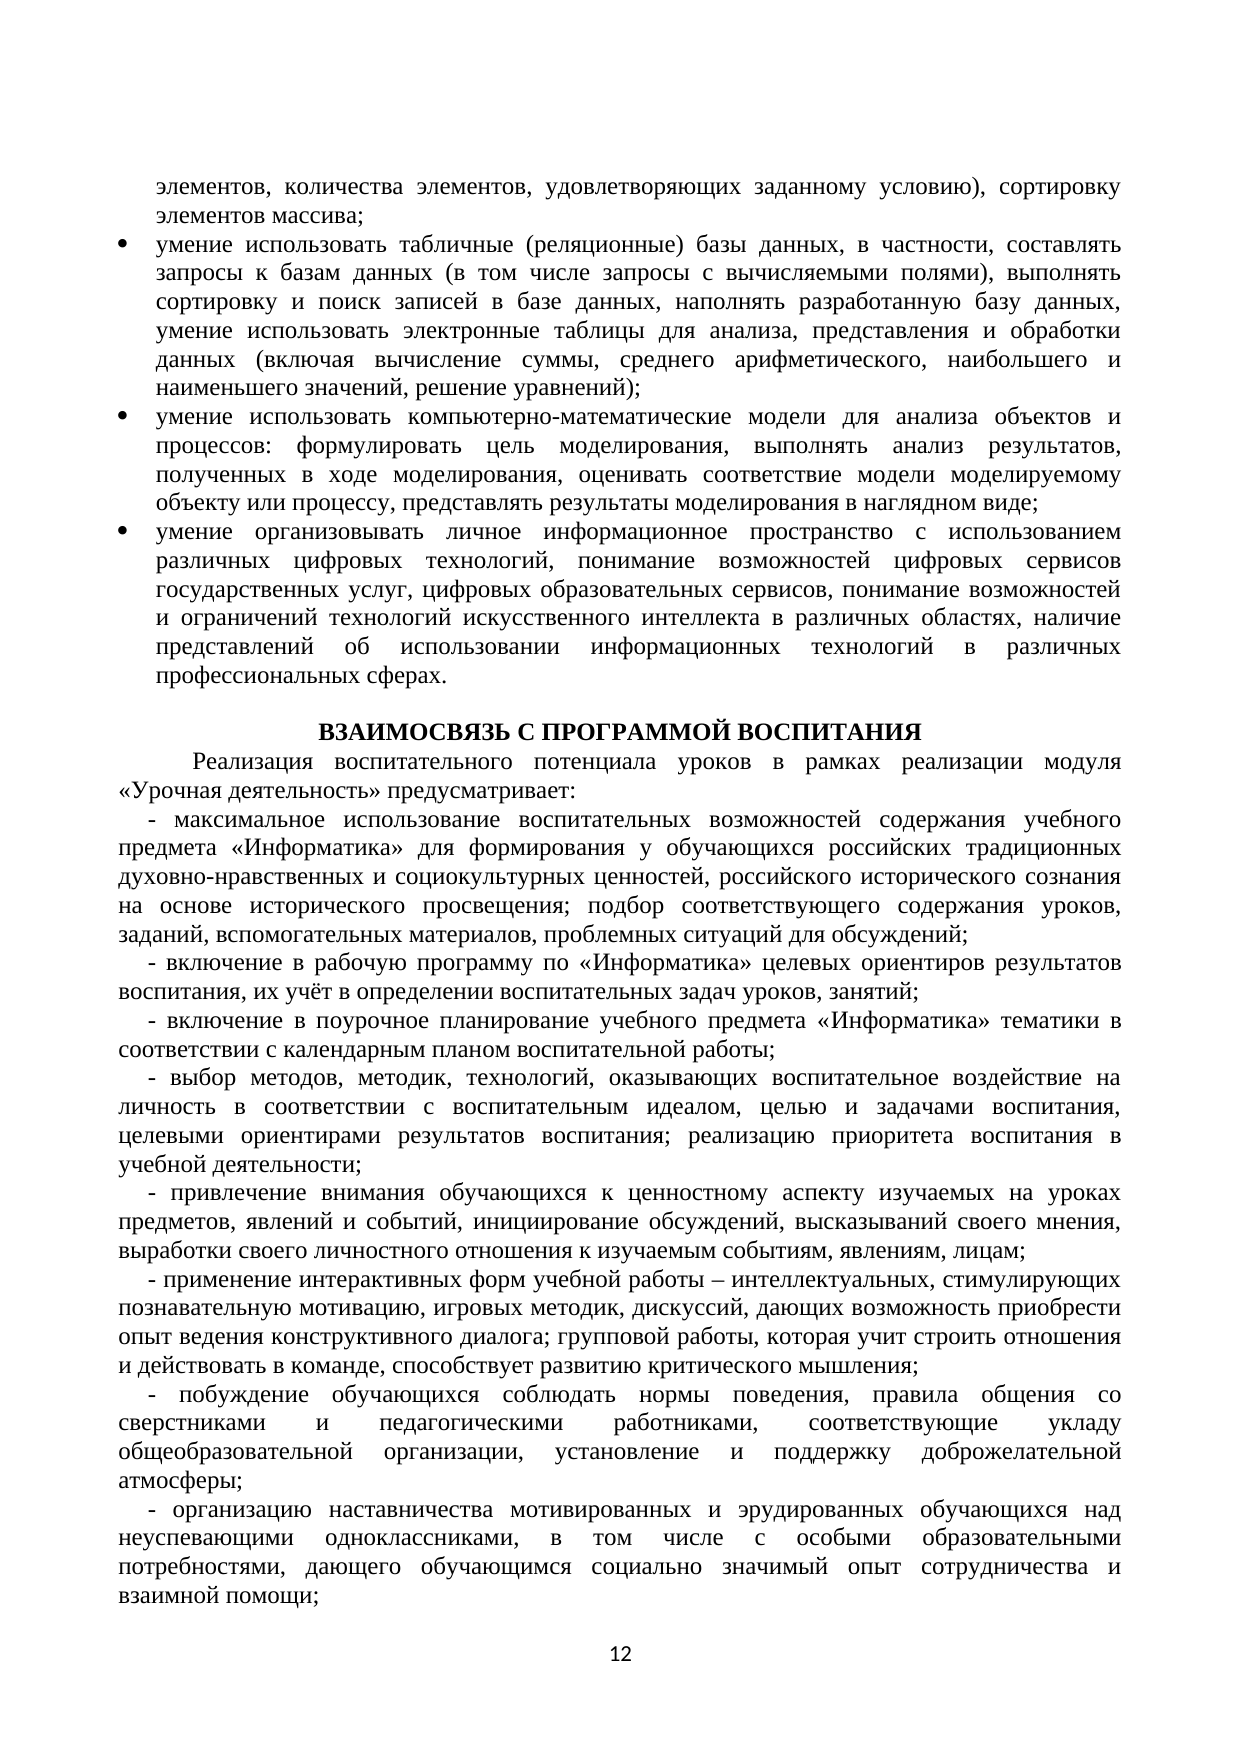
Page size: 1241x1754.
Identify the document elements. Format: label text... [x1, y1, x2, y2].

list умение использовать табличные (реляционные) базы данных, в частности, составлять запросы к базам данных (в том числе запросы с вычисляемыми полями), выполнять сортировку и поиск записей в базе данных, наполнять разработанную базу данных, умение использовать электронные таблицы для анализа, представления и обработки данных (включая вычисление суммы, среднего арифметического, наибольшего и наименьшего значений, решение уравнений); [118, 229, 1122, 401]
text - максимальное использование воспитательных возможностей содержания учебного предмета «Информатика» для формирования у обучающихся российских традиционных духовно-нравственных и социокультурных ценностей, российского исторического сознания на основе исторического просвещения; подбор соответствующего содержания уроков, заданий, вспомогательных материалов, проблемных ситуаций для обсуждений; [118, 804, 1122, 947]
text - включение в поурочное планирование учебного предмета «Информатика» тематики в соответствии с календарным планом воспитательной работы; [118, 1005, 1122, 1062]
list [118, 171, 1122, 229]
list умение организовывать личное информационное пространство с использованием различных цифровых технологий, понимание возможностей цифровых сервисов государственных услуг, цифровых образовательных сервисов, понимание возможностей и ограничений технологий искусственного интеллекта в различных областях, наличие представлений об использовании информационных технологий в различных профессиональных сферах. [118, 516, 1122, 689]
text - организацию наставничества мотивированных и эрудированных обучающихся над неуспевающими одноклассниками, в том числе с особыми образовательными потребностями, дающего обучающимся социально значимый опыт сотрудничества и взаимной помощи; [118, 1494, 1122, 1609]
text ВЗАИМОСВЯЗЬ С ПРОГРАММОЙ ВОСПИТАНИЯ [118, 717, 1122, 746]
text - побуждение обучающихся соблюдать нормы поведения, правила общения со сверстниками и педагогическими работниками, соответствующие укладу общеобразовательной организации, установление и поддержку доброжелательной атмосферы; [118, 1379, 1122, 1494]
text Реализация воспитательного потенциала уроков в рамках реализации модуля «Урочная деятельность» предусматривает: [118, 746, 1122, 804]
list умение использовать компьютерно-математические модели для анализа объектов и процессов: формулировать цель моделирования, выполнять анализ результатов, полученных в ходе моделирования, оценивать соответствие модели моделируемому объекту или процессу, представлять результаты моделирования в наглядном виде; [118, 401, 1122, 516]
text - выбор методов, методик, технологий, оказывающих воспитательное воздействие на личность в соответствии с воспитательным идеалом, целью и задачами воспитания, целевыми ориентирами результатов воспитания; реализацию приоритета воспитания в учебной деятельности; [118, 1062, 1122, 1177]
text - привлечение внимания обучающихся к ценностному аспекту изучаемых на уроках предметов, явлений и событий, инициирование обсуждений, высказываний своего мнения, выработки своего личностного отношения к изучаемым событиям, явлениям, лицам; [118, 1177, 1122, 1264]
text - применение интерактивных форм учебной работы – интеллектуальных, стимулирующих познавательную мотивацию, игровых методик, дискуссий, дающих возможность приобрести опыт ведения конструктивного диалога; групповой работы, которая учит строить отношения и действовать в команде, способствует развитию критического мышления; [118, 1264, 1122, 1379]
text - включение в рабочую программу по «Информатика» целевых ориентиров результатов воспитания, их учёт в определении воспитательных задач уроков, занятий; [118, 947, 1122, 1005]
